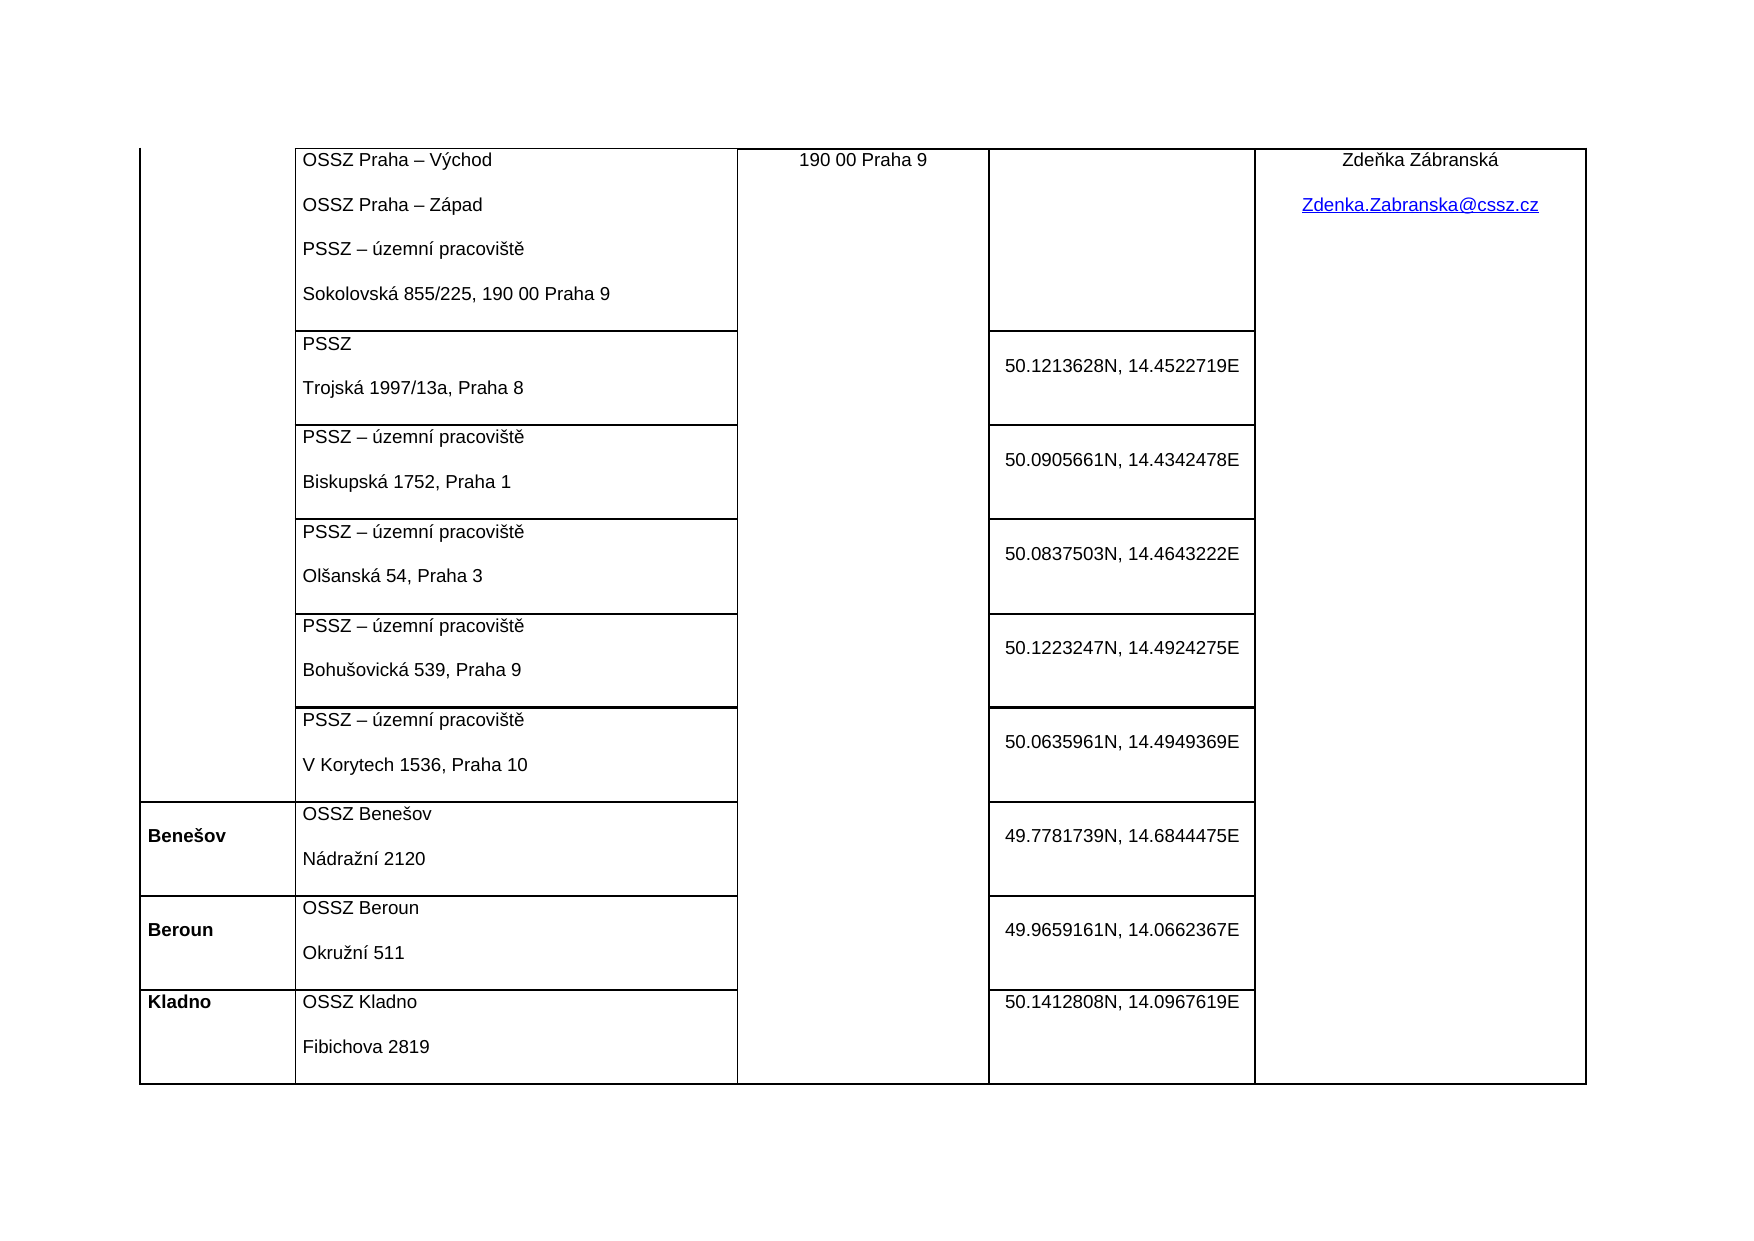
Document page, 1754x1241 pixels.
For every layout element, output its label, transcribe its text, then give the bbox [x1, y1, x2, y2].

table_cell Benešov [141, 803, 295, 894]
table_cell PSSZ Trojská 1997/13a, Praha 8 [296, 332, 737, 424]
table_cell PSSZ – územní pracoviště Biskupská 1752, Praha 1 [296, 426, 737, 518]
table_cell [738, 150, 988, 1083]
table_cell 50.1223247N, 14.4924275E [990, 615, 1254, 706]
table_cell Kladno [141, 991, 295, 1083]
table_cell PSSZ – územní pracoviště Olšanská 54, Praha 3 [296, 520, 737, 612]
table_cell PSSZ – územní pracoviště Bohušovická 539, Praha 9 [296, 615, 737, 706]
table_cell 49.9659161N, 14.0662367E [990, 897, 1254, 989]
table_cell 49.7781739N, 14.6844475E [990, 803, 1254, 894]
table_cell OSSZ Beroun Okružní 511 [296, 897, 737, 989]
table_cell OSSZ Benešov Nádražní 2120 [296, 803, 737, 894]
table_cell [296, 149, 737, 330]
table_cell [1256, 150, 1585, 1083]
table_cell PSSZ – územní pracoviště V Korytech 1536, Praha 10 [296, 709, 737, 801]
table_cell 50.0635961N, 14.4949369E [990, 709, 1254, 801]
table_cell 50.1412808N, 14.0967619E [990, 991, 1254, 1083]
table_cell 50.0837503N, 14.4643222E [990, 520, 1254, 612]
table_cell 50.1213628N, 14.4522719E [990, 332, 1254, 424]
table_cell 50.0905661N, 14.4342478E [990, 426, 1254, 518]
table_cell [990, 150, 1254, 330]
table_cell Beroun [141, 897, 295, 989]
table_cell OSSZ Kladno Fibichova 2819 [296, 991, 737, 1083]
